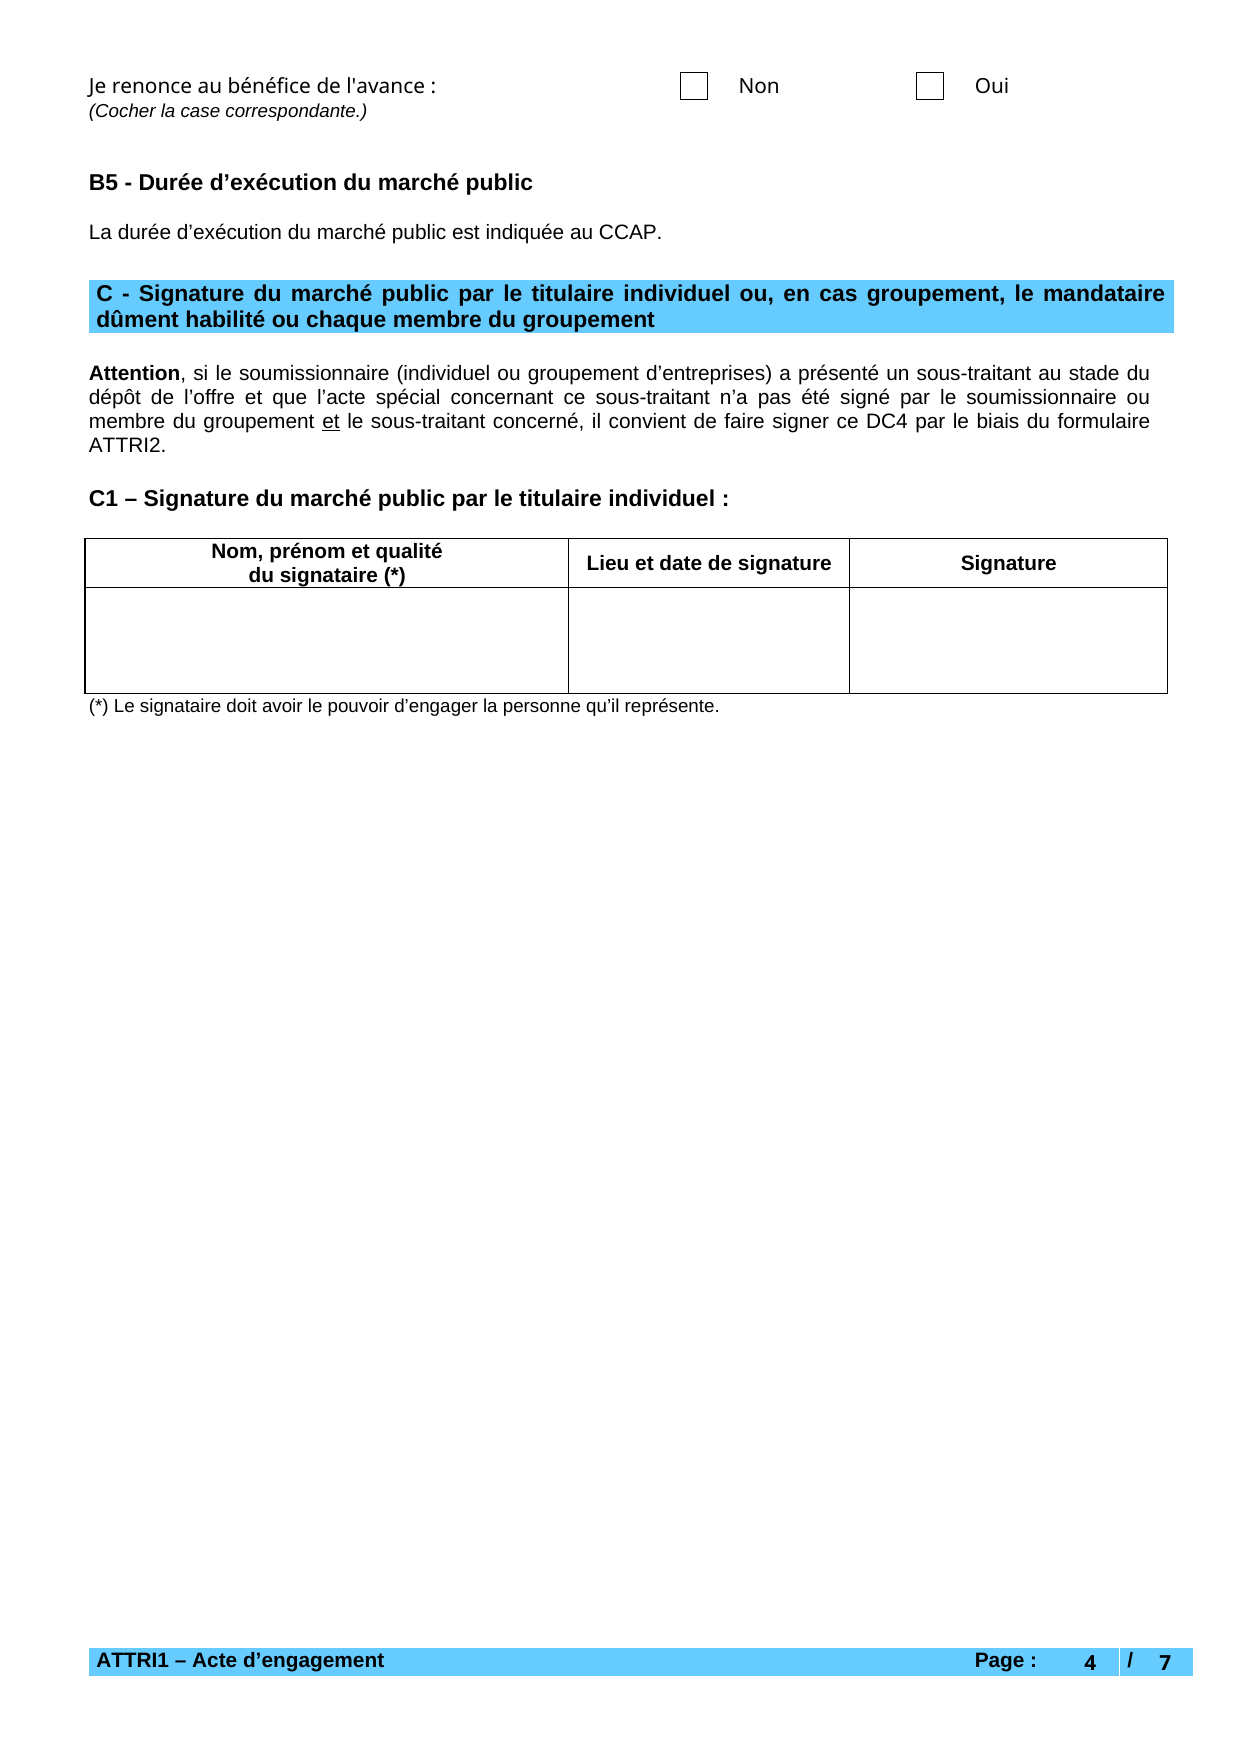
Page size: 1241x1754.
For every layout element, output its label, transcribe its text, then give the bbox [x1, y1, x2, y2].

text C1 – Signature du marché public par le titulaire individuel : [89, 485, 1152, 512]
table_cell [569, 588, 849, 693]
text Attention, si le soumissionnaire (individuel ou groupement d’entreprises) a présenté un sous-traitant au stade du dépôt de l’offre et que l’acte spécial concernant ce sous-traitant n’a pas été signé par le soumissionnaire ou membre du groupement et le sous-traitant concerné, il convient de faire signer ce DC4 par le biais du formulaire ATTRI2. [89, 361, 1152, 457]
text (Cocher la case correspondante.) [89, 100, 1152, 121]
text La durée d’exécution du marché public est indiquée au CCAP. [89, 219, 1152, 243]
table_header Nom, prénom et qualité du signataire (*) [86, 539, 568, 587]
text Je renonce au bénéfice de l'avance : Non Oui [89, 71, 1152, 100]
table_header Lieu et date de signature [569, 539, 849, 587]
table_header C - Signature du marché public par le titulaire individuel ou, en cas groupement, le mandataire dûment habilité ou chaque membre du groupement [89, 280, 1174, 333]
table_cell [850, 588, 1167, 693]
text (*) Le signataire doit avoir le pouvoir d’engager la personne qu’il représente. [89, 694, 1152, 716]
table_header Signature [850, 539, 1167, 587]
table_cell [86, 588, 568, 693]
subtitle B5 - Durée d’exécution du marché public [89, 169, 1152, 196]
